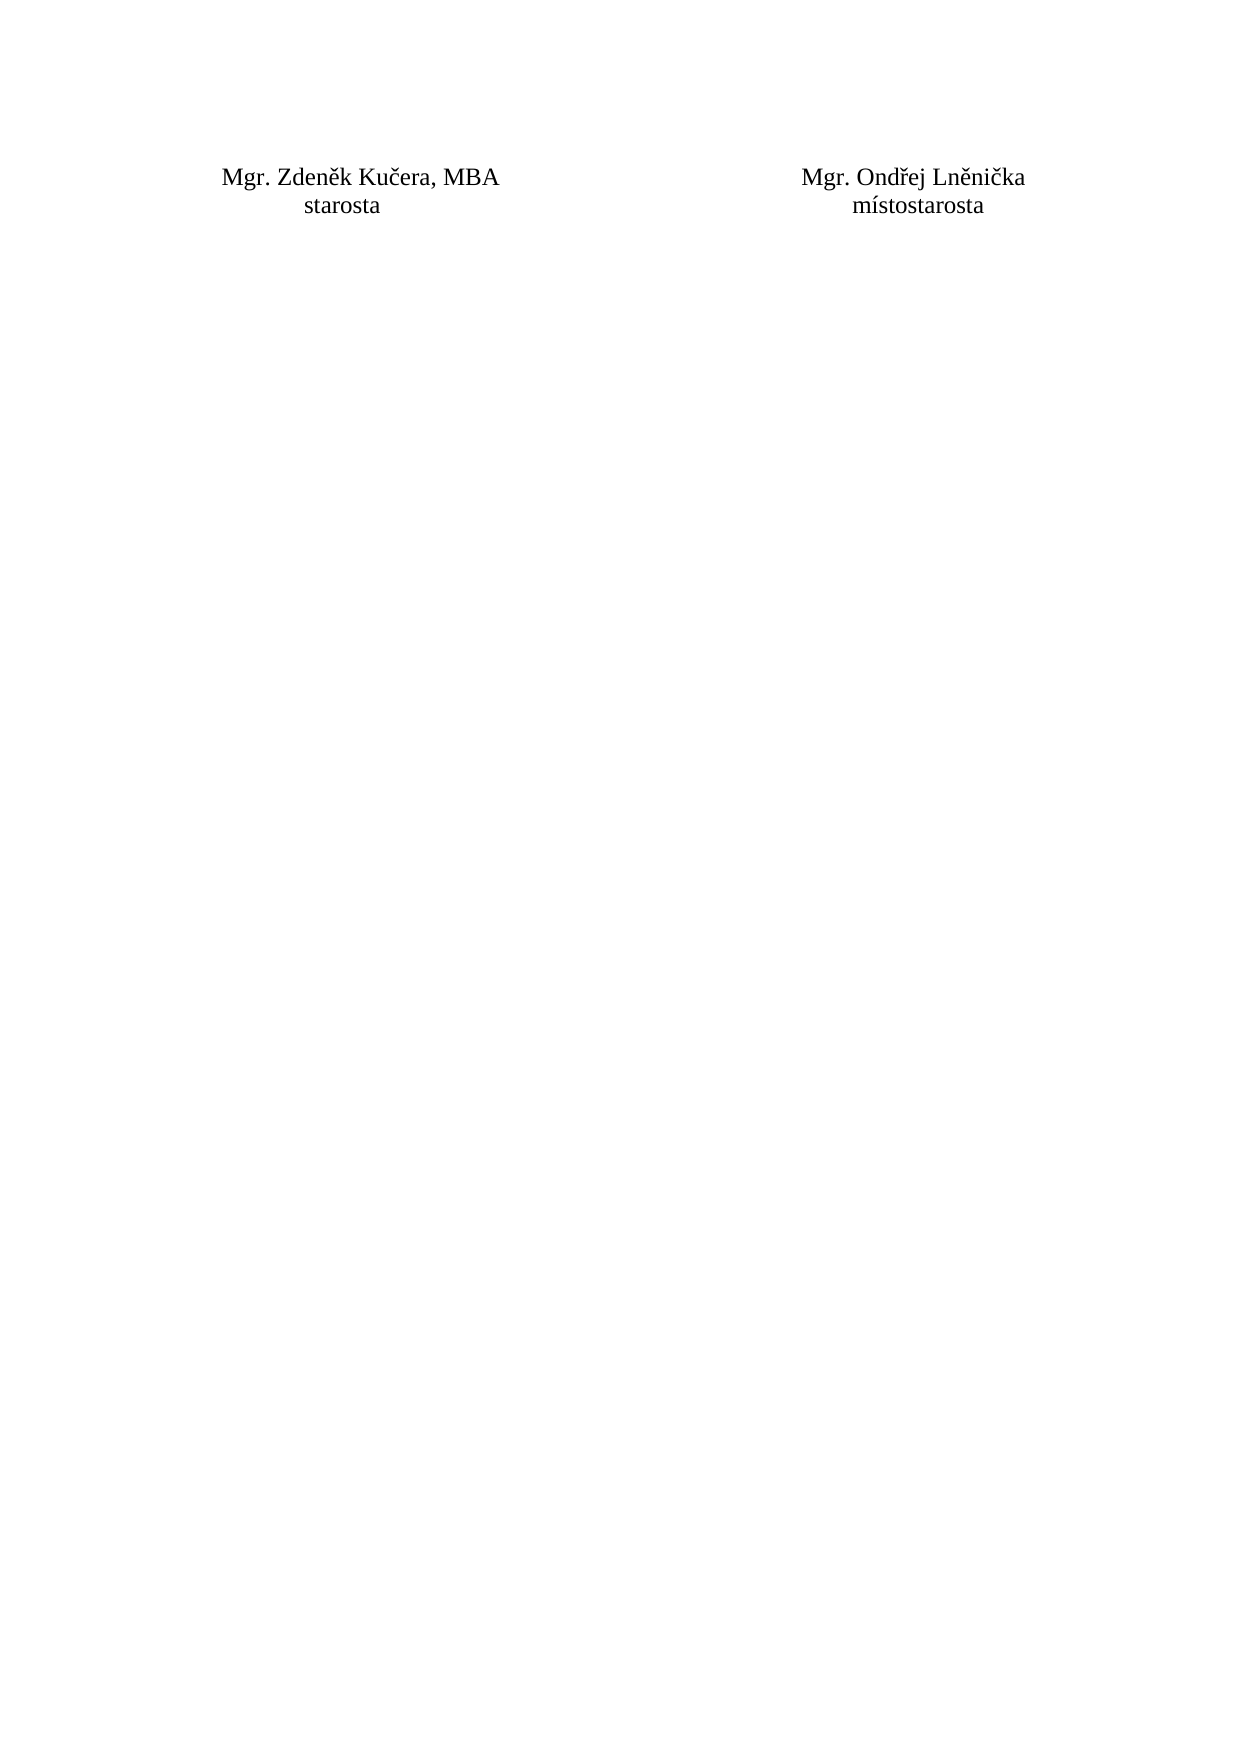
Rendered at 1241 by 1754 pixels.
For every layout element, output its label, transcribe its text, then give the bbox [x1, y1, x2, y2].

text Mgr. Zdeněk Kučera, MBA Mgr. Ondřej Lněnička [148, 162, 1093, 190]
text starosta místostarosta [148, 190, 1093, 219]
